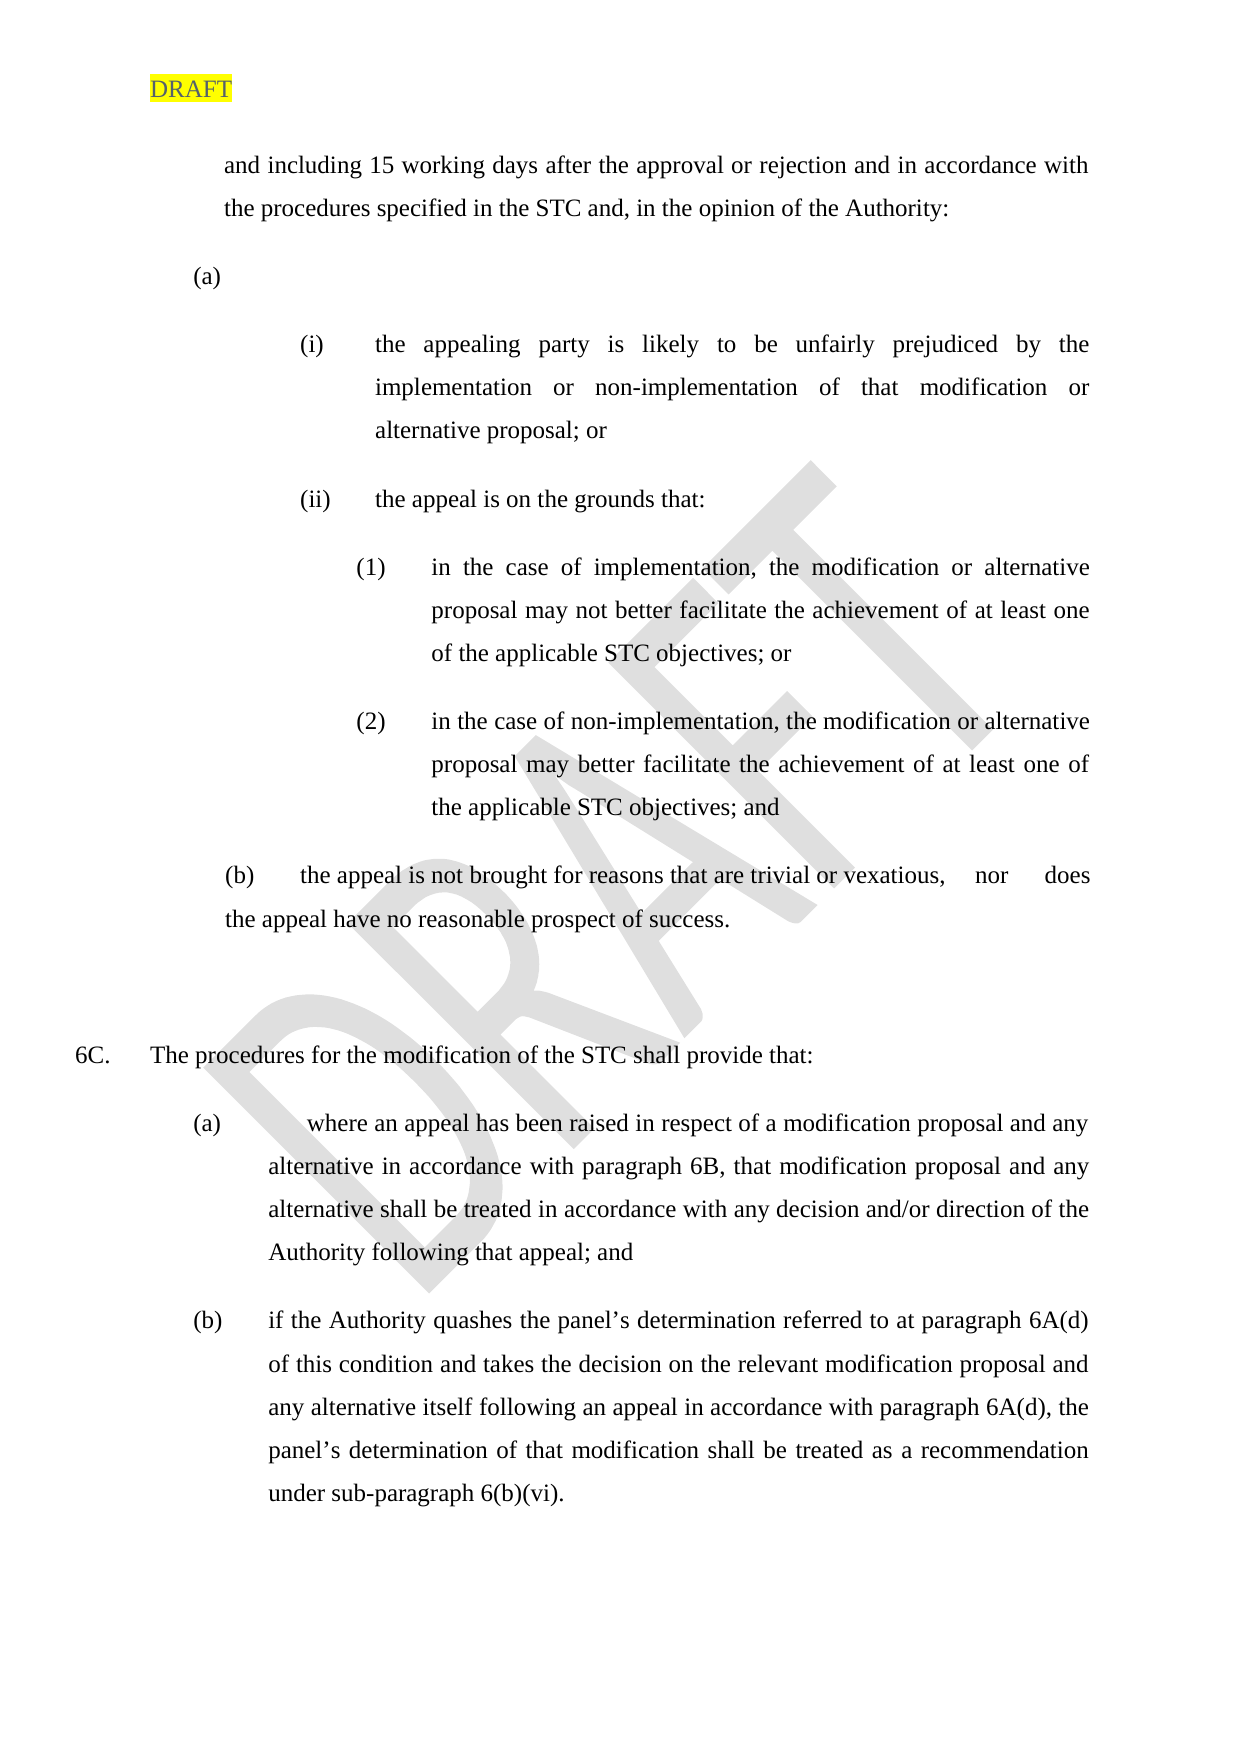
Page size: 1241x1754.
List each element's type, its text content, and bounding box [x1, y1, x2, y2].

list if the Authority quashes the panel’s determination referred to at paragraph 6A(d) of this condition and takes the decision on the relevant modification proposal and any alternative itself following an appeal in accordance with paragraph 6A(d), the panel’s determination of that modification shall be treated as a recommendation under sub-paragraph 6(b)(vi). [193, 1306, 1090, 1507]
text (i) the appealing party is likely to be unfairly prejudiced by the implementation or non-implementation of that modification or alternative proposal; or [300, 329, 1090, 444]
text (1) in the case of implementation, the modification or alternative proposal may not better facilitate the achievement of at least one of the applicable STC objectives; or [356, 552, 1090, 667]
text 6C. The procedures for the modification of the STC shall provide that: [75, 1040, 1090, 1069]
text (ii) the appeal is on the grounds that: [300, 484, 1090, 512]
text (b) the appeal is not brought for reasons that are trivial or vexatious, nor does the appeal have no reasonable prospect of success. [225, 861, 1090, 932]
text (2) in the case of non-implementation, the modification or alternative proposal may better facilitate the achievement of at least one of the applicable STC objectives; and [356, 706, 1090, 821]
list where an appeal has been raised in respect of a modification proposal and any alternative in accordance with paragraph 6B, that modification proposal and any alternative shall be treated in accordance with any decision and/or direction of the Authority following that appeal; and [193, 1108, 1090, 1266]
text (a) [193, 261, 1090, 290]
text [149, 150, 1090, 222]
